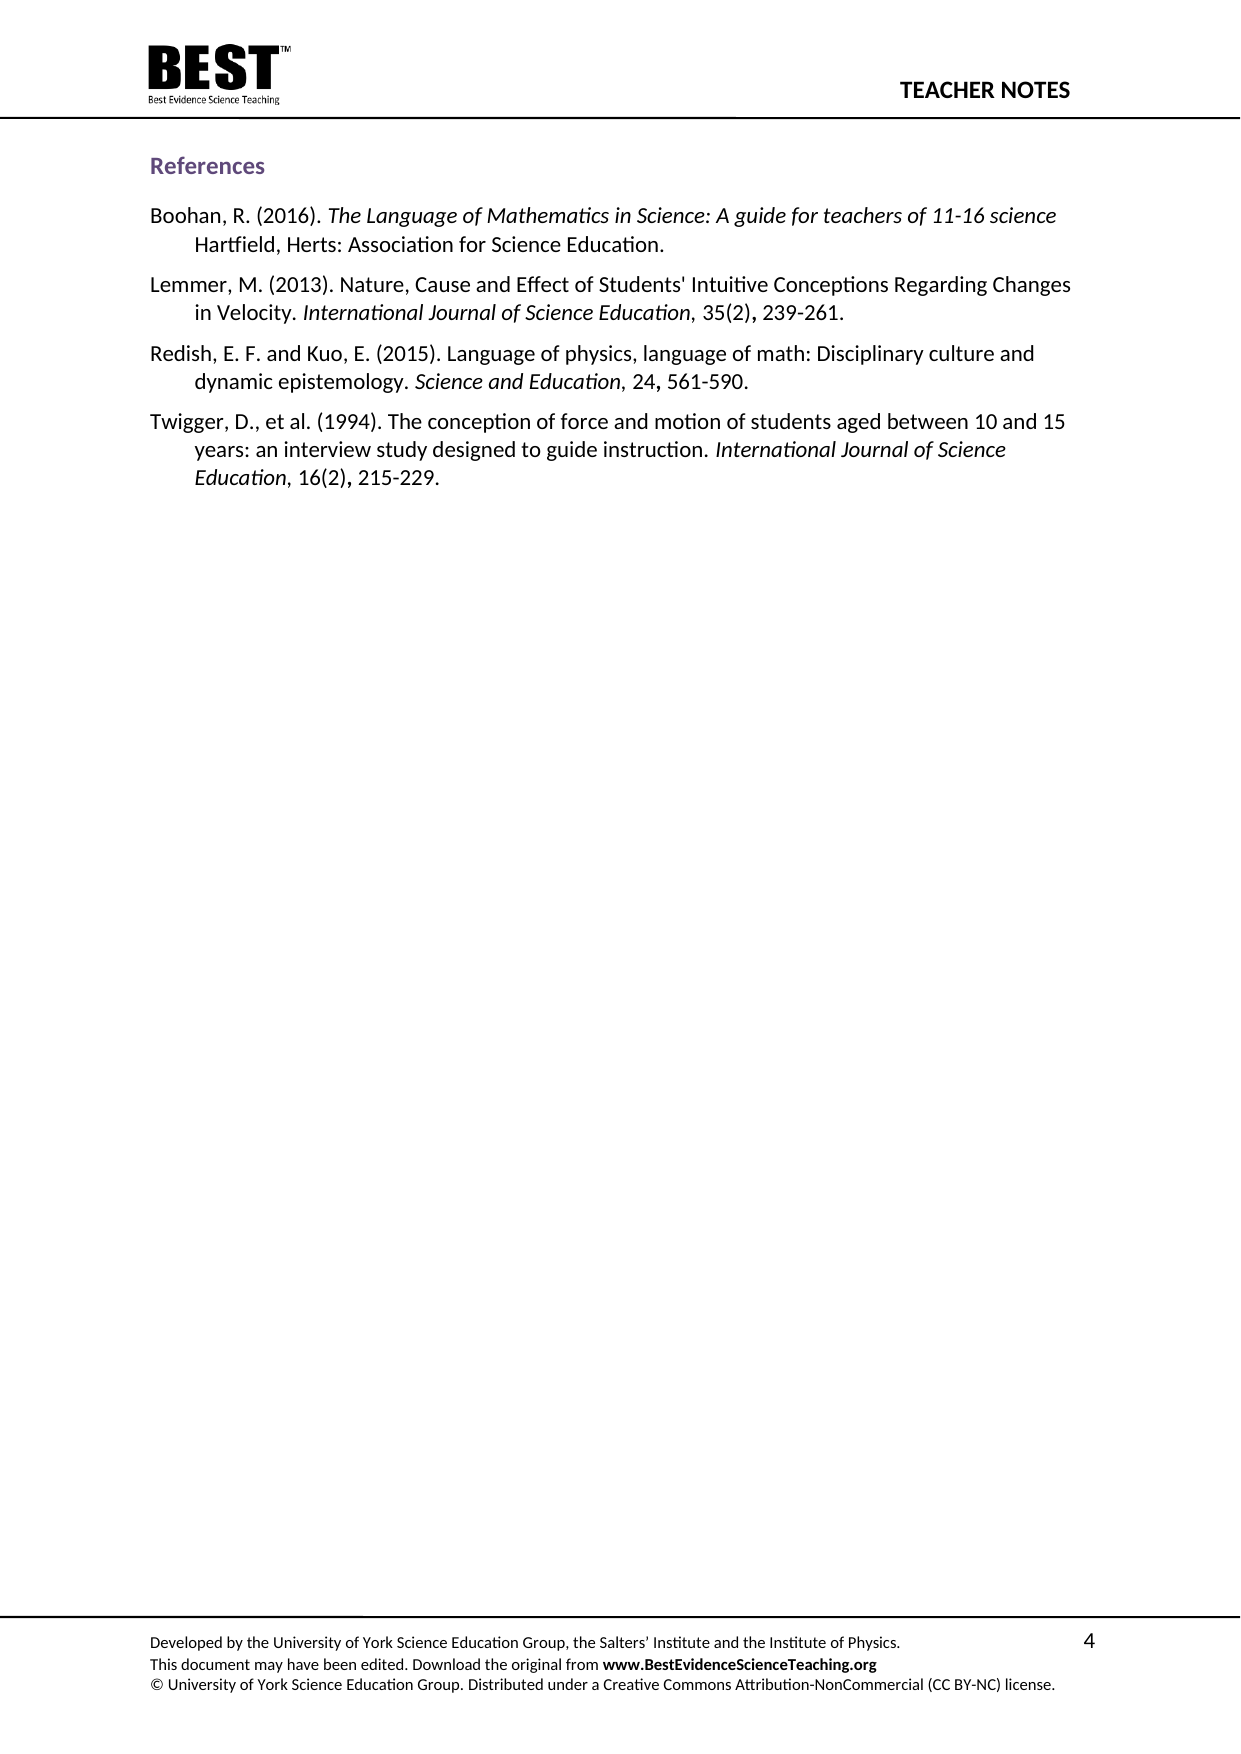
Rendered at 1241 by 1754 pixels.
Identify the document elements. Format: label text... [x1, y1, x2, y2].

text Lemmer, M. (2013). Nature, Cause and Effect of Students' Intuitive Conceptions Regarding Changes in Velocity. International Journal of Science Education, 35(2), 239-261. [150, 270, 1090, 326]
picture [148, 44, 291, 105]
text Redish, E. F. and Kuo, E. (2015). Language of physics, language of math: Disciplinary culture and dynamic epistemology. Science and Education, 24, 561-590. [150, 339, 1090, 395]
text References [150, 150, 1090, 181]
text Boohan, R. (2016). The Language of Mathematics in Science: A guide for teachers of 11-16 science Hartfield, Herts: Association for Science Education. [150, 199, 1090, 258]
text Twigger, D., et al. (1994). The conception of force and motion of students aged between 10 and 15 years: an interview study designed to guide instruction. International Journal of Science Education, 16(2), 215-229. [150, 407, 1090, 491]
